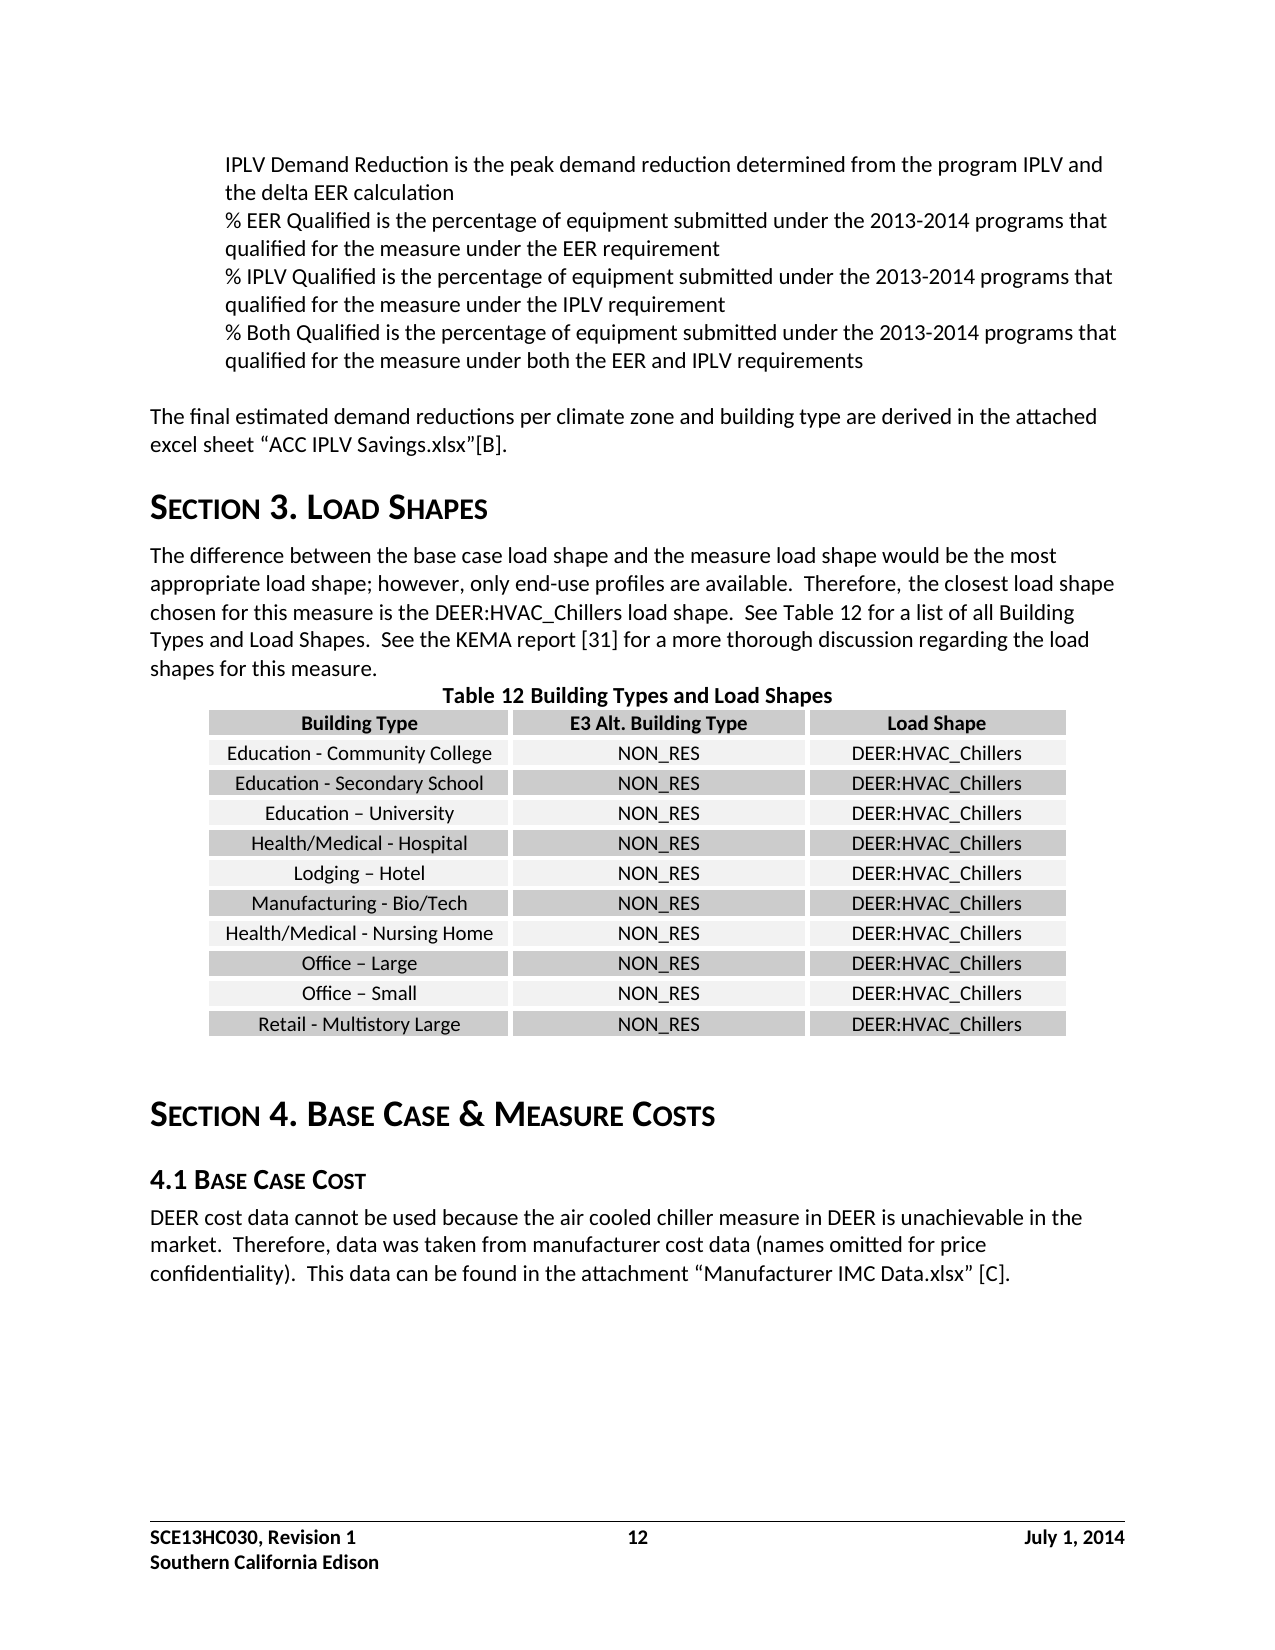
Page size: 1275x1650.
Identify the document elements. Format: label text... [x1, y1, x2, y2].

table_cell Manufacturing - Bio/Tech [209, 890, 508, 916]
table_cell NON_RES [513, 770, 805, 795]
table_cell DEER:HVAC_Chillers [810, 740, 1066, 765]
table_cell Lodging – Hotel [209, 860, 508, 886]
text % EER Qualified is the percentage of equipment submitted under the 2013-2014 programs that qualified for the measure under the EER requirement [225, 206, 1125, 262]
table_cell Education - Secondary School [209, 770, 508, 795]
text IPLV Demand Reduction is the peak demand reduction determined from the program IPLV and the delta EER calculation [225, 150, 1125, 206]
table_cell Office – Small [209, 981, 508, 1006]
table_cell Education - Community College [209, 740, 508, 765]
table_cell DEER:HVAC_Chillers [810, 1011, 1066, 1036]
table_cell DEER:HVAC_Chillers [810, 830, 1066, 856]
table_cell NON_RES [513, 921, 805, 946]
table_cell DEER:HVAC_Chillers [810, 981, 1066, 1006]
subtitle Section 3. Load Shapes [150, 483, 1125, 529]
text The final estimated demand reductions per climate zone and building type are derived in the attached excel sheet “ACC IPLV Savings.xlsx”[B]. [150, 402, 1125, 458]
table_cell NON_RES [513, 981, 805, 1006]
table_cell Education – University [209, 800, 508, 825]
text DEER cost data cannot be used because the air cooled chiller measure in DEER is unachievable in the market. Therefore, data was taken from manufacturer cost data (names omitted for price confidentiality). This data can be found in the attachment “Manufacturer IMC Data.xlsx” [C]. [150, 1203, 1125, 1287]
table_cell Office – Large [209, 951, 508, 976]
text The difference between the base case load shape and the measure load shape would be the most appropriate load shape; however, only end-use profiles are available. Therefore, the closest load shape chosen for this measure is the DEER:HVAC_Chillers load shape. See Table 12 for a list of all Building Types and Load Shapes. See the KEMA report [31] for a more thorough discussion regarding the load shapes for this measure. [150, 542, 1125, 682]
subtitle 4.1 Base Case Cost [150, 1161, 1125, 1196]
table_cell DEER:HVAC_Chillers [810, 800, 1066, 825]
table_header Building Type [209, 710, 508, 735]
subtitle Section 4. Base Case & Measure Costs [150, 1090, 1125, 1136]
table_cell NON_RES [513, 951, 805, 976]
table_header Load Shape [810, 710, 1066, 735]
table_cell Retail - Multistory Large [209, 1011, 508, 1036]
text % IPLV Qualified is the percentage of equipment submitted under the 2013-2014 programs that qualified for the measure under the IPLV requirement [225, 262, 1125, 318]
text % Both Qualified is the percentage of equipment submitted under the 2013-2014 programs that qualified for the measure under both the EER and IPLV requirements [225, 318, 1125, 374]
table_cell NON_RES [513, 890, 805, 916]
table_cell DEER:HVAC_Chillers [810, 860, 1066, 886]
table_cell NON_RES [513, 830, 805, 856]
table_cell Health/Medical - Hospital [209, 830, 508, 856]
table_cell DEER:HVAC_Chillers [810, 951, 1066, 976]
table_cell NON_RES [513, 800, 805, 825]
table_cell Health/Medical - Nursing Home [209, 921, 508, 946]
table_cell DEER:HVAC_Chillers [810, 890, 1066, 916]
table_cell DEER:HVAC_Chillers [810, 770, 1066, 795]
table_cell NON_RES [513, 740, 805, 765]
table_header E3 Alt. Building Type [513, 710, 805, 735]
table_cell NON_RES [513, 1011, 805, 1036]
table_cell DEER:HVAC_Chillers [810, 921, 1066, 946]
table_cell NON_RES [513, 860, 805, 886]
